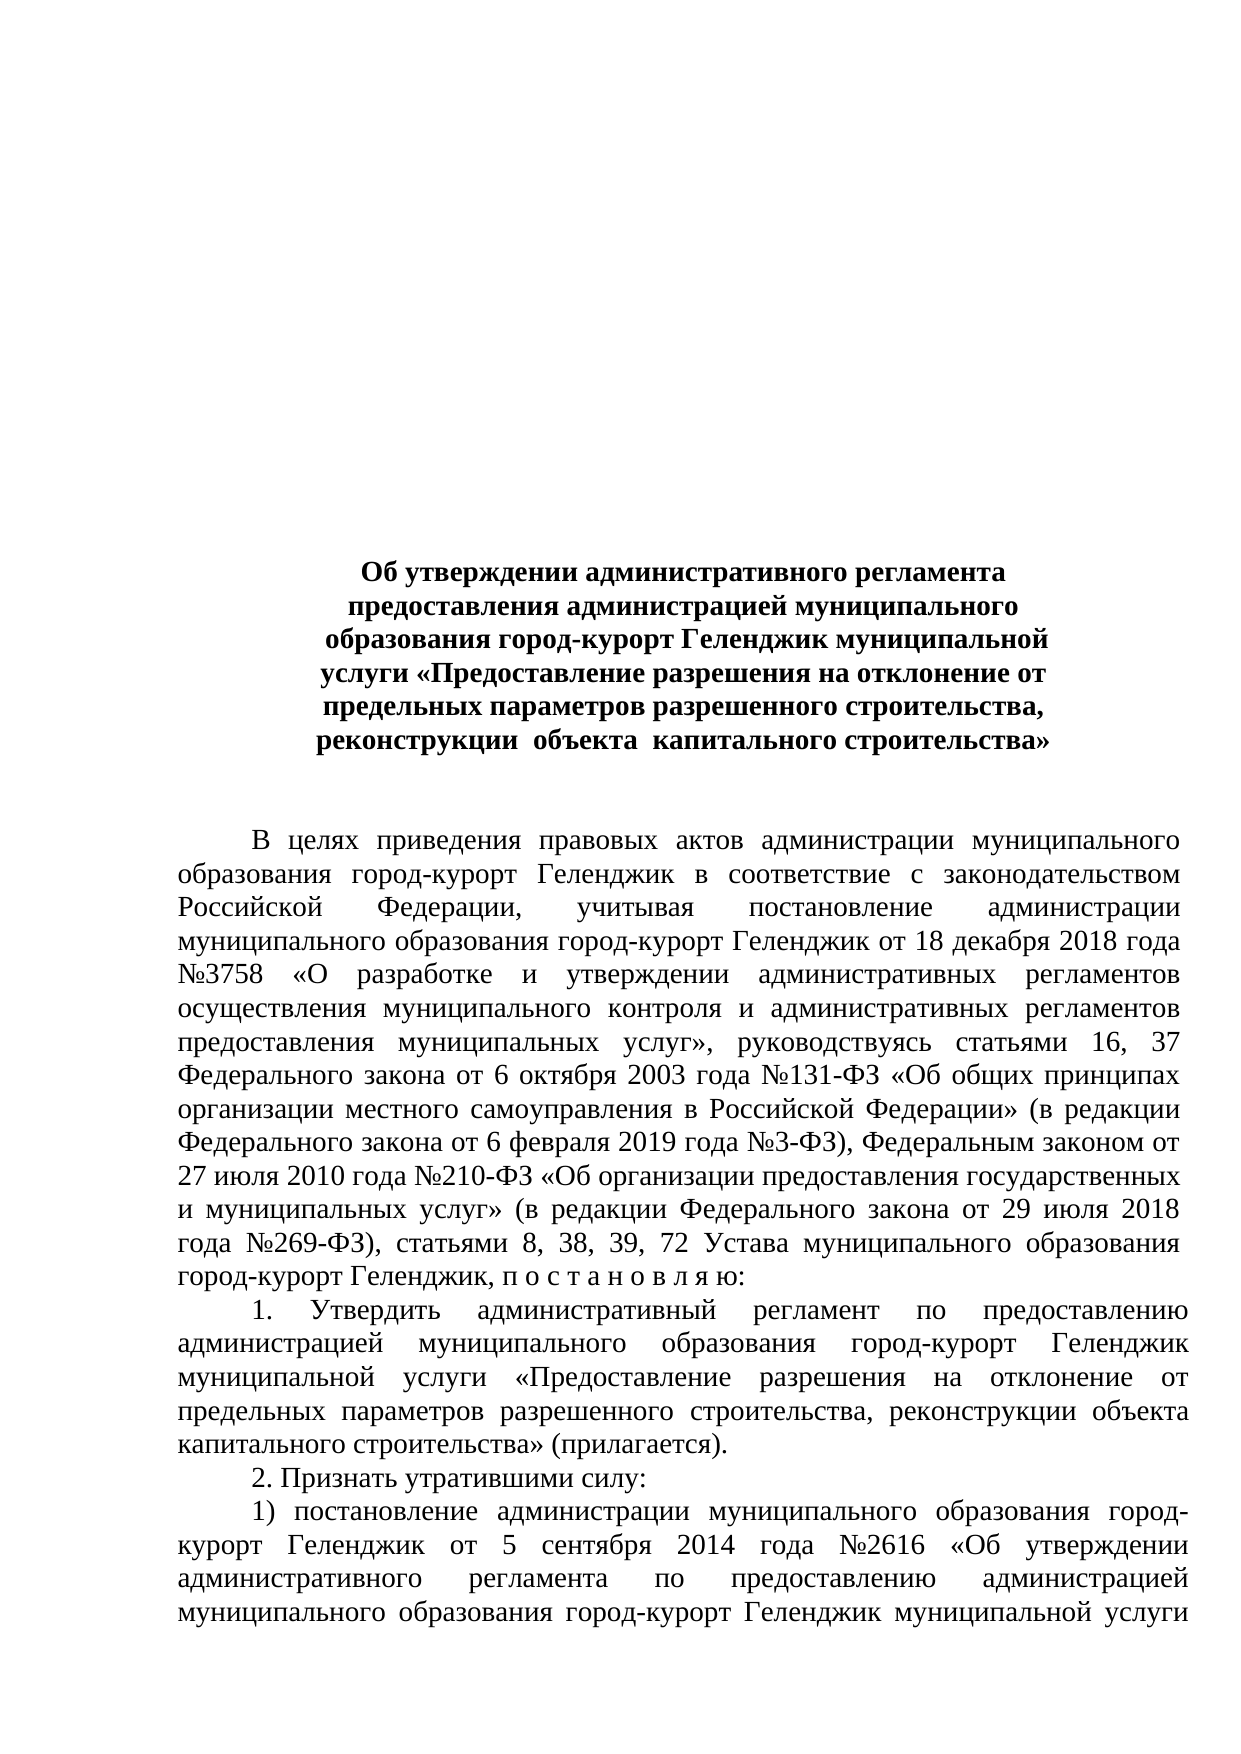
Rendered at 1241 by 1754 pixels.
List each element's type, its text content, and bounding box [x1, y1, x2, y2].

text предельных параметров разрешенного строительства, [177, 688, 1189, 722]
text образования город-курорт Геленджик муниципальной [177, 621, 1189, 655]
text 1. Утвердить административный регламент по предоставлению администрацией муниципального образования город-курорт Геленджик муниципальной услуги «Предоставление разрешения на отклонение от предельных параметров разрешенного строительства, реконструкции объекта капитального строительства» (прилагается). [177, 1292, 1189, 1460]
text Об утверждении административного регламента [177, 554, 1189, 588]
text 2. Признать утратившими силу: [177, 1460, 1200, 1493]
text услуги «Предоставление разрешения на отклонение от [177, 655, 1189, 688]
text реконструкции объекта капитального строительства» [177, 722, 1189, 755]
text предоставления администрацией муниципального [177, 588, 1189, 621]
text В целях приведения правовых актов администрации муниципального образования город-курорт Геленджик в соответствие с законодательством Российской Федерации, учитывая постановление администрации муниципального образования город-курорт Геленджик от 18 декабря 2018 года №3758 «О разработке и утверждении административных регламентов осуществления муниципального контроля и административных регламентов предоставления муниципальных услуг», руководствуясь статьями 16, 37 Федерального закона от 6 октября 2003 года №131-ФЗ «Об общих принципах организации местного самоуправления в Российской Федерации» (в редакции Федерального закона от 6 февраля 2019 года №3-ФЗ), Федеральным законом от 27 июля 2010 года №210-ФЗ «Об организации предоставления государственных и муниципальных услуг» (в редакции Федерального закона от 29 июля 2018 года №269-ФЗ), статьями 8, 38, 39, 72 Устава муниципального образования город-курорт Геленджик, п о с т а н о в л я ю: [177, 822, 1181, 1292]
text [177, 1493, 1189, 1627]
